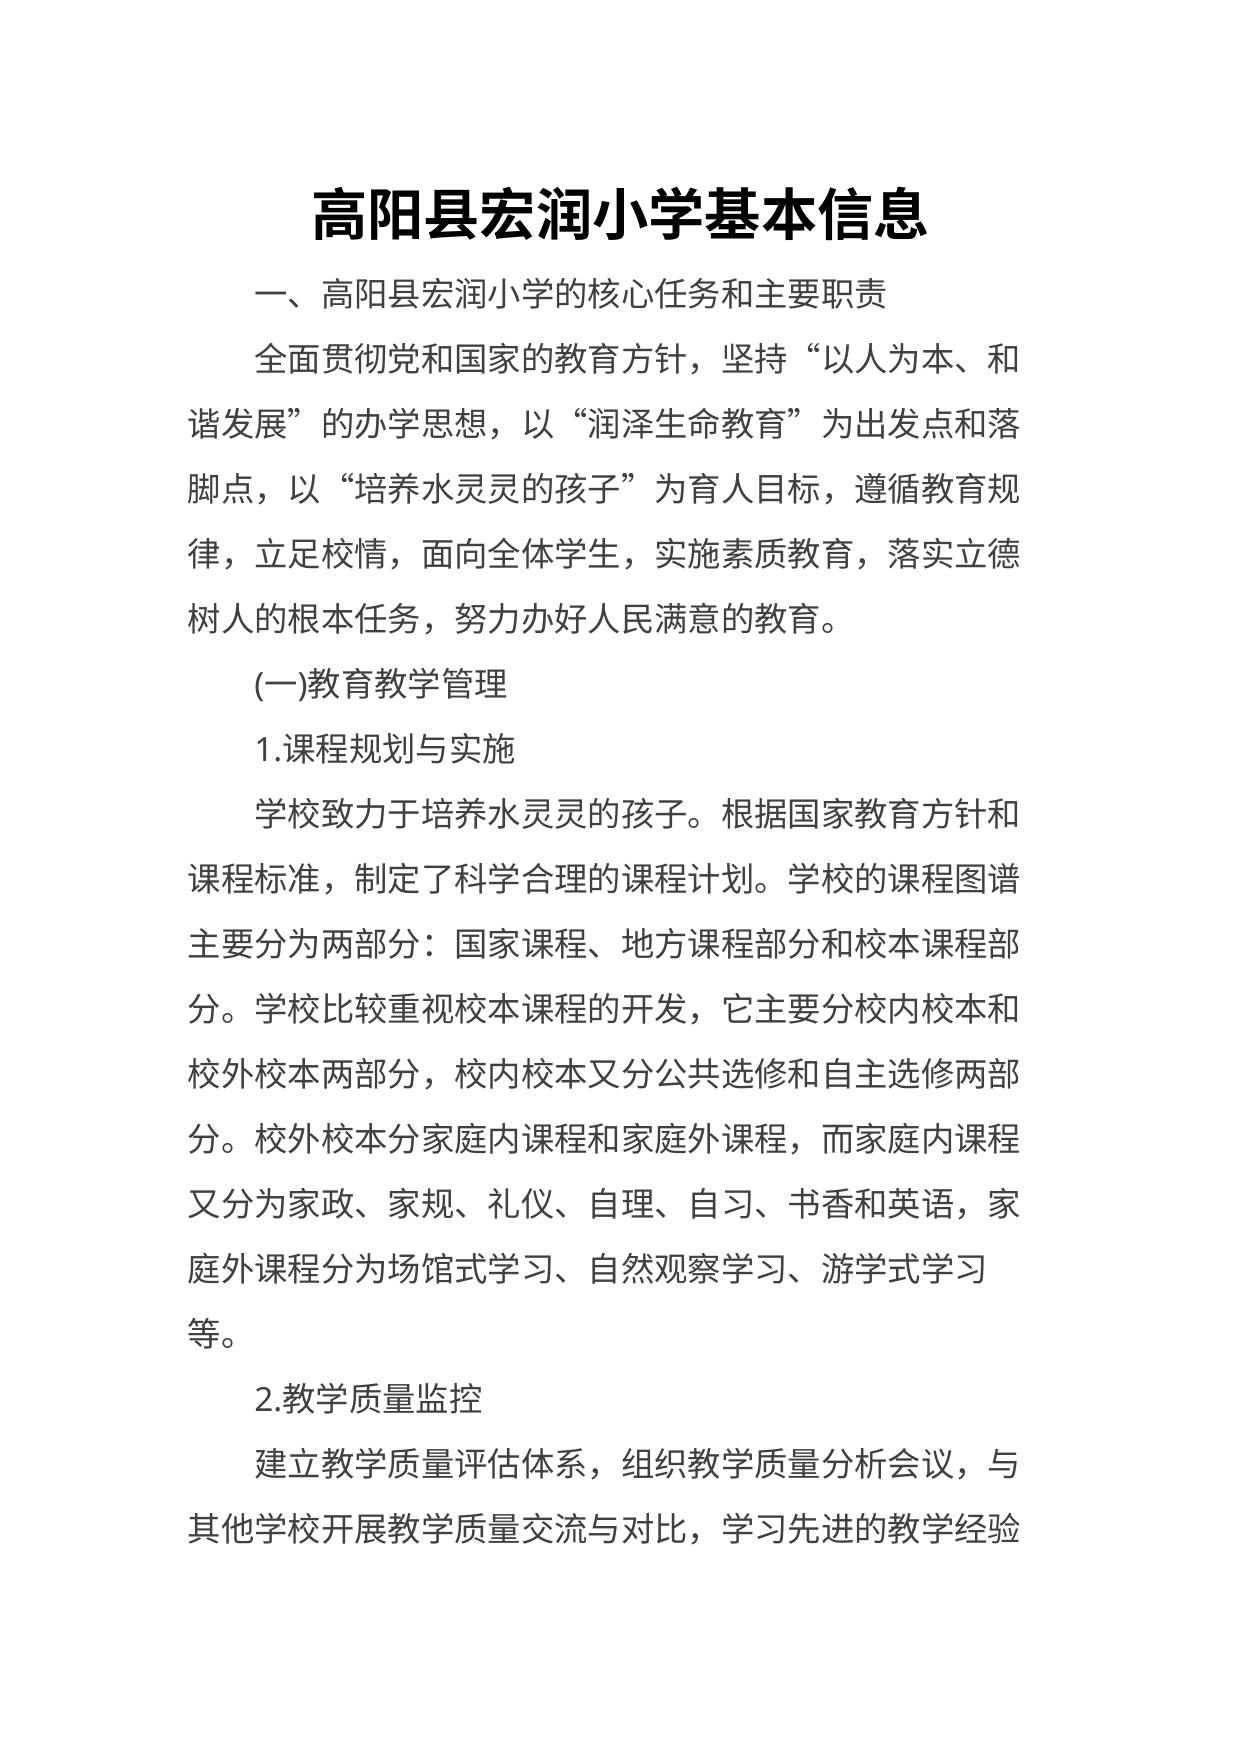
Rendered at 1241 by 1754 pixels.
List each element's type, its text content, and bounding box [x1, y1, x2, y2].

text 一、高阳县宏润小学的核心任务和主要职责 [187, 259, 1053, 324]
text 全面贯彻党和国家的教育方针，坚持“以人为本、和谐发展”的办学思想，以“润泽生命教育”为出发点和落脚点，以“培养水灵灵的孩子”为育人目标，遵循教育规律，立足校情，面向全体学生，实施素质教育，落实立德树人的根本任务，努力办好人民满意的教育。 [187, 324, 1053, 649]
text 高阳县宏润小学基本信息 [187, 162, 1053, 259]
text (一)教育教学管理 [187, 649, 1053, 714]
text 1.课程规划与实施 [187, 714, 1053, 779]
text 学校致力于培养水灵灵的孩子。根据国家教育方针和课程标准，制定了科学合理的课程计划。学校的课程图谱主要分为两部分：国家课程、地方课程部分和校本课程部分。学校比较重视校本课程的开发，它主要分校内校本和校外校本两部分，校内校本又分公共选修和自主选修两部分。校外校本分家庭内课程和家庭外课程，而家庭内课程又分为家政、家规、礼仪、自理、自习、书香和英语，家庭外课程分为场馆式学习、自然观察学习、游学式学习等。 [187, 779, 1053, 1364]
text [187, 1429, 1053, 1559]
text 2.教学质量监控 [187, 1364, 1053, 1429]
